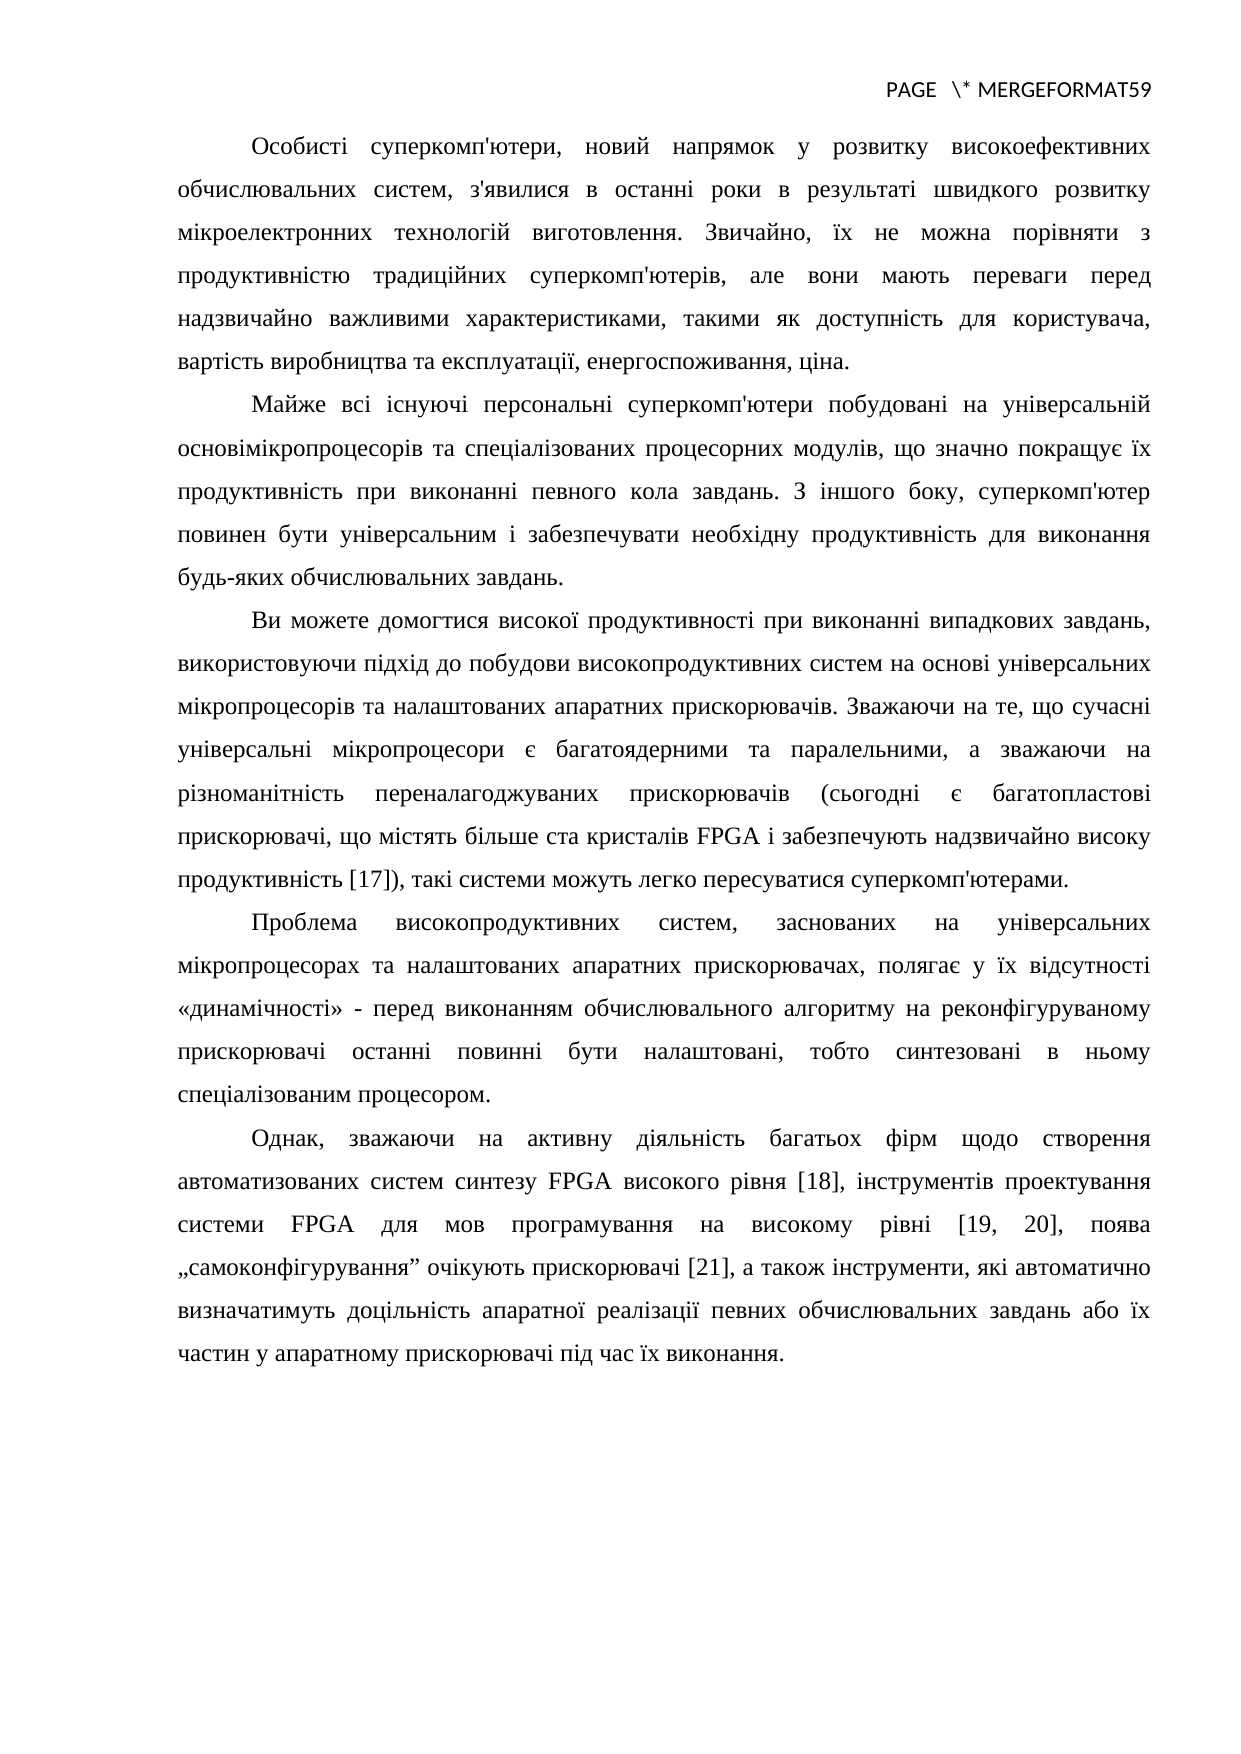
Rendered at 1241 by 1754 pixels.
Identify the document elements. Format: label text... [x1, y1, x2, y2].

text Проблема високопродуктивних систем, заснованих на універсальних мікропроцесорах та налаштованих апаратних прискорювачах, полягає у їх відсутності «динамічності» - перед виконанням обчислювального алгоритму на реконфігуруваному прискорювачі останні повинні бути налаштовані, тобто синтезовані в ньому спеціалізованим процесором. [177, 907, 1152, 1108]
text Ви можете домогтися високої продуктивності при виконанні випадкових завдань, використовуючи підхід до побудови високопродуктивних систем на основі універсальних мікропроцесорів та налаштованих апаратних прискорювачів. Зважаючи на те, що сучасні універсальні мікропроцесори є багатоядерними та паралельними, а зважаючи на різноманітність переналагоджуваних прискорювачів (сьогодні є багатопластові прискорювачі, що містять більше ста кристалів FPGA і забезпечують надзвичайно високу продуктивність [17]), такі системи можуть легко пересуватися суперкомп'ютерами. [177, 605, 1152, 893]
text Особисті суперкомп'ютери, новий напрямок у розвитку високоефективних обчислювальних систем, з'явилися в останні роки в результаті швидкого розвитку мікроелектронних технологій виготовлення. Звичайно, їх не можна порівняти з продуктивністю традиційних суперкомп'ютерів, але вони мають переваги перед надзвичайно важливими характеристиками, такими як доступність для користувача, вартість виробництва та експлуатації, енергоспоживання, ціна. [177, 131, 1152, 375]
text Однак, зважаючи на активну діяльність багатьох фірм щодо створення автоматизованих систем синтезу FPGA високого рівня [18], інструментів проектування системи FPGA для мов програмування на високому рівні [19, 20], поява „самоконфігурування” очікують прискорювачі [21], а також інструменти, які автоматично визначатимуть доцільність апаратної реалізації певних обчислювальних завдань або їх частин у апаратному прискорювачі під час їх виконання. [177, 1123, 1152, 1367]
text Майже всі існуючі персональні суперкомп'ютери побудовані на універсальній основімікропроцесорів та спеціалізованих процесорних модулів, що значно покращує їх продуктивність при виконанні певного кола завдань. З іншого боку, суперкомп'ютер повинен бути універсальним і забезпечувати необхідну продуктивність для виконання будь-яких обчислювальних завдань. [177, 389, 1152, 591]
